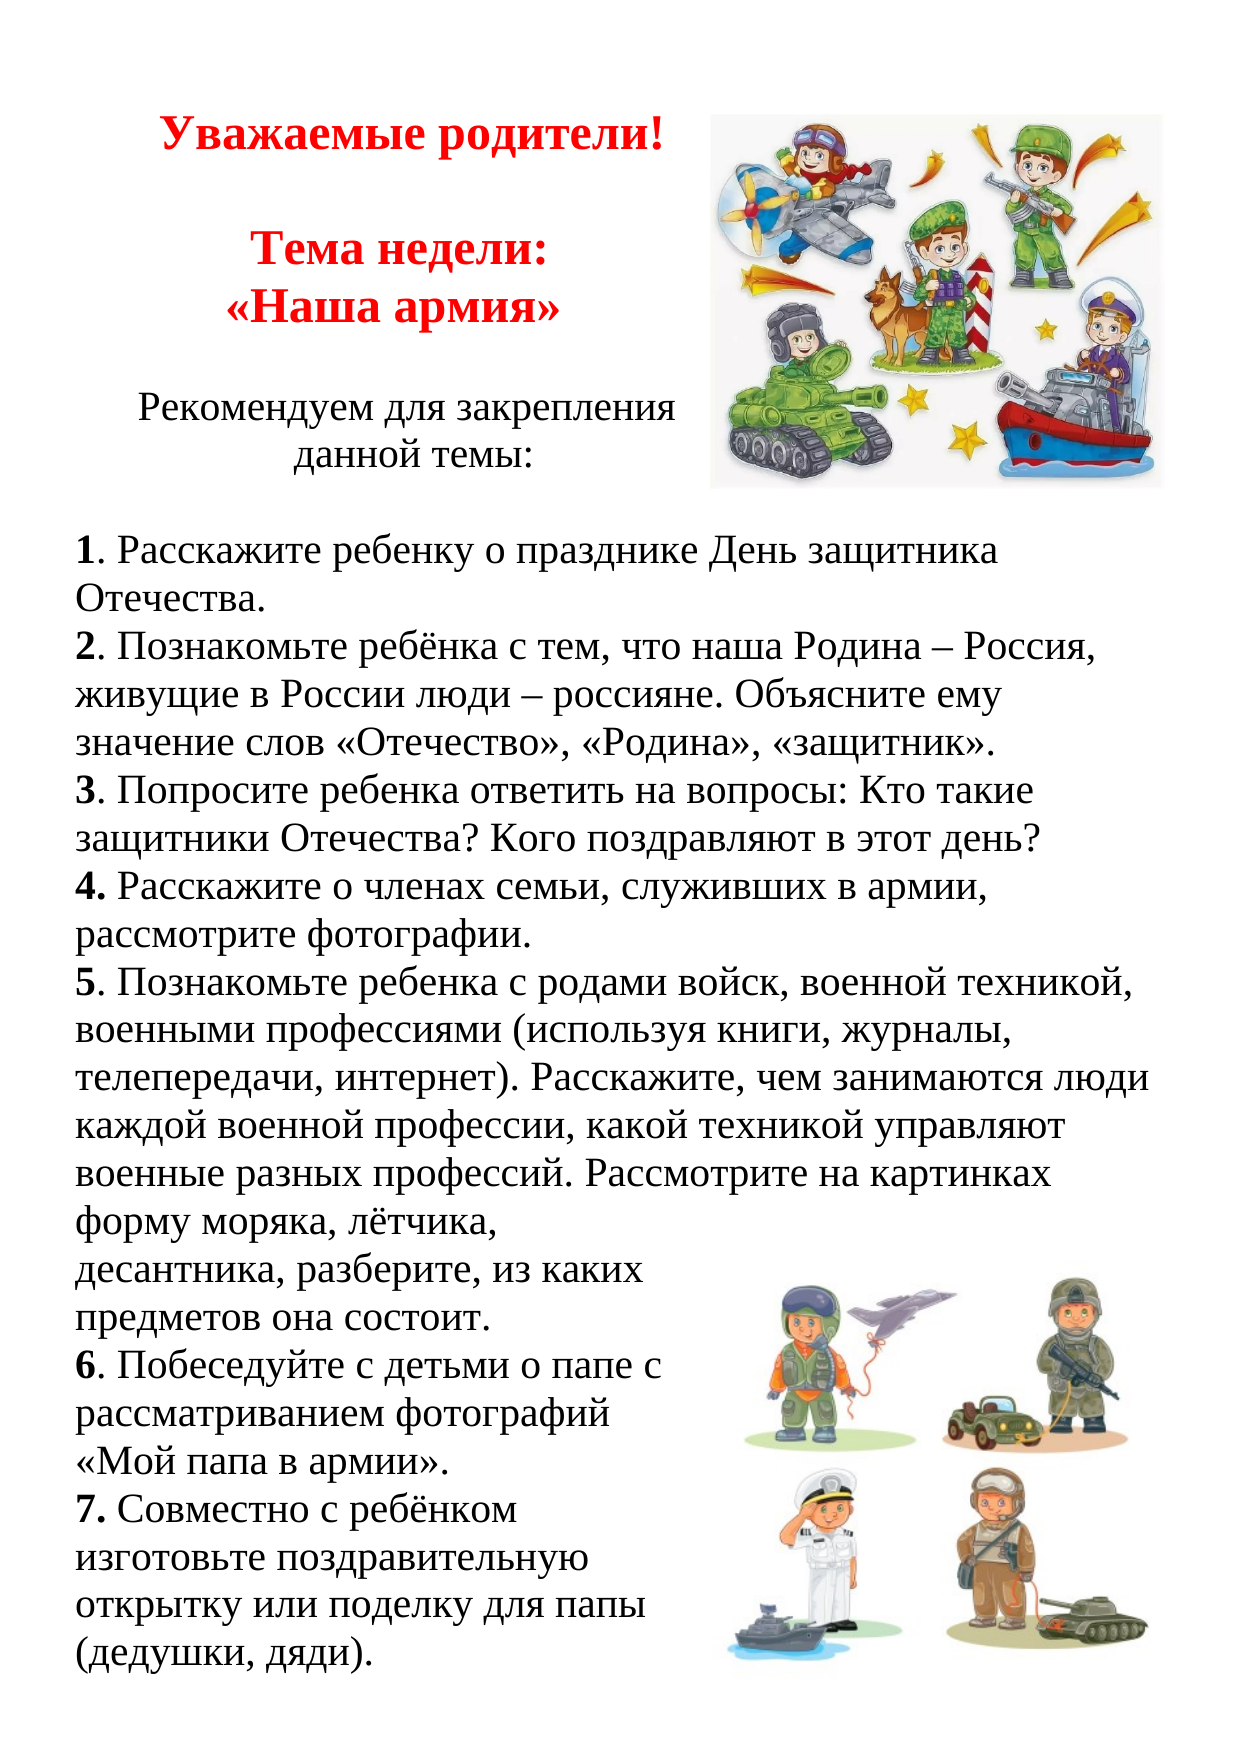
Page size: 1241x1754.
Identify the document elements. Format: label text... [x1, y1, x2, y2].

picture [709, 114, 1166, 489]
text 4. Расскажите о членах семьи, служивших в армии, рассмотрите фотографии. [75, 860, 1165, 956]
text Уважаемые родители! [75, 103, 1165, 161]
picture [712, 1241, 1166, 1679]
text 1. Расскажите ребенку о празднике День защитника Отечества. [75, 525, 1165, 621]
text военные разных профессий. Рассмотрите на картинках форму моряка, лётчика, десантника, разберите, из каких предметов она состоит. [75, 1148, 1165, 1339]
text «Наша армия» [75, 276, 709, 333]
text 6. Побеседуйте с детьми о папе с рассматриванием фотографий «Мой папа в армии». [75, 1339, 712, 1483]
text Тема недели: [75, 218, 709, 276]
text 2. Познакомьте ребёнка с тем, что наша Родина – Россия, живущие в России люди – россияне. Объясните ему значение слов «Отечество», «Родина», «защитник». [75, 621, 1165, 764]
text 5. Познакомьте ребенка с родами войск, военной техникой, военными профессиями (используя книги, журналы, телепередачи, интернет). Расскажите, чем занимаются люди каждой военной профессии, какой техникой управляют [75, 956, 1165, 1148]
text данной темы: [75, 429, 709, 477]
text 3. Попросите ребенка ответить на вопросы: Кто такие защитники Отечества? Кого поздравляют в этот день? [75, 764, 1165, 860]
text Рекомендуем для закрепления [75, 381, 709, 429]
text 7. Совместно с ребёнком изготовьте поздравительную открытку или поделку для папы (дедушки, дяди). [75, 1483, 712, 1675]
